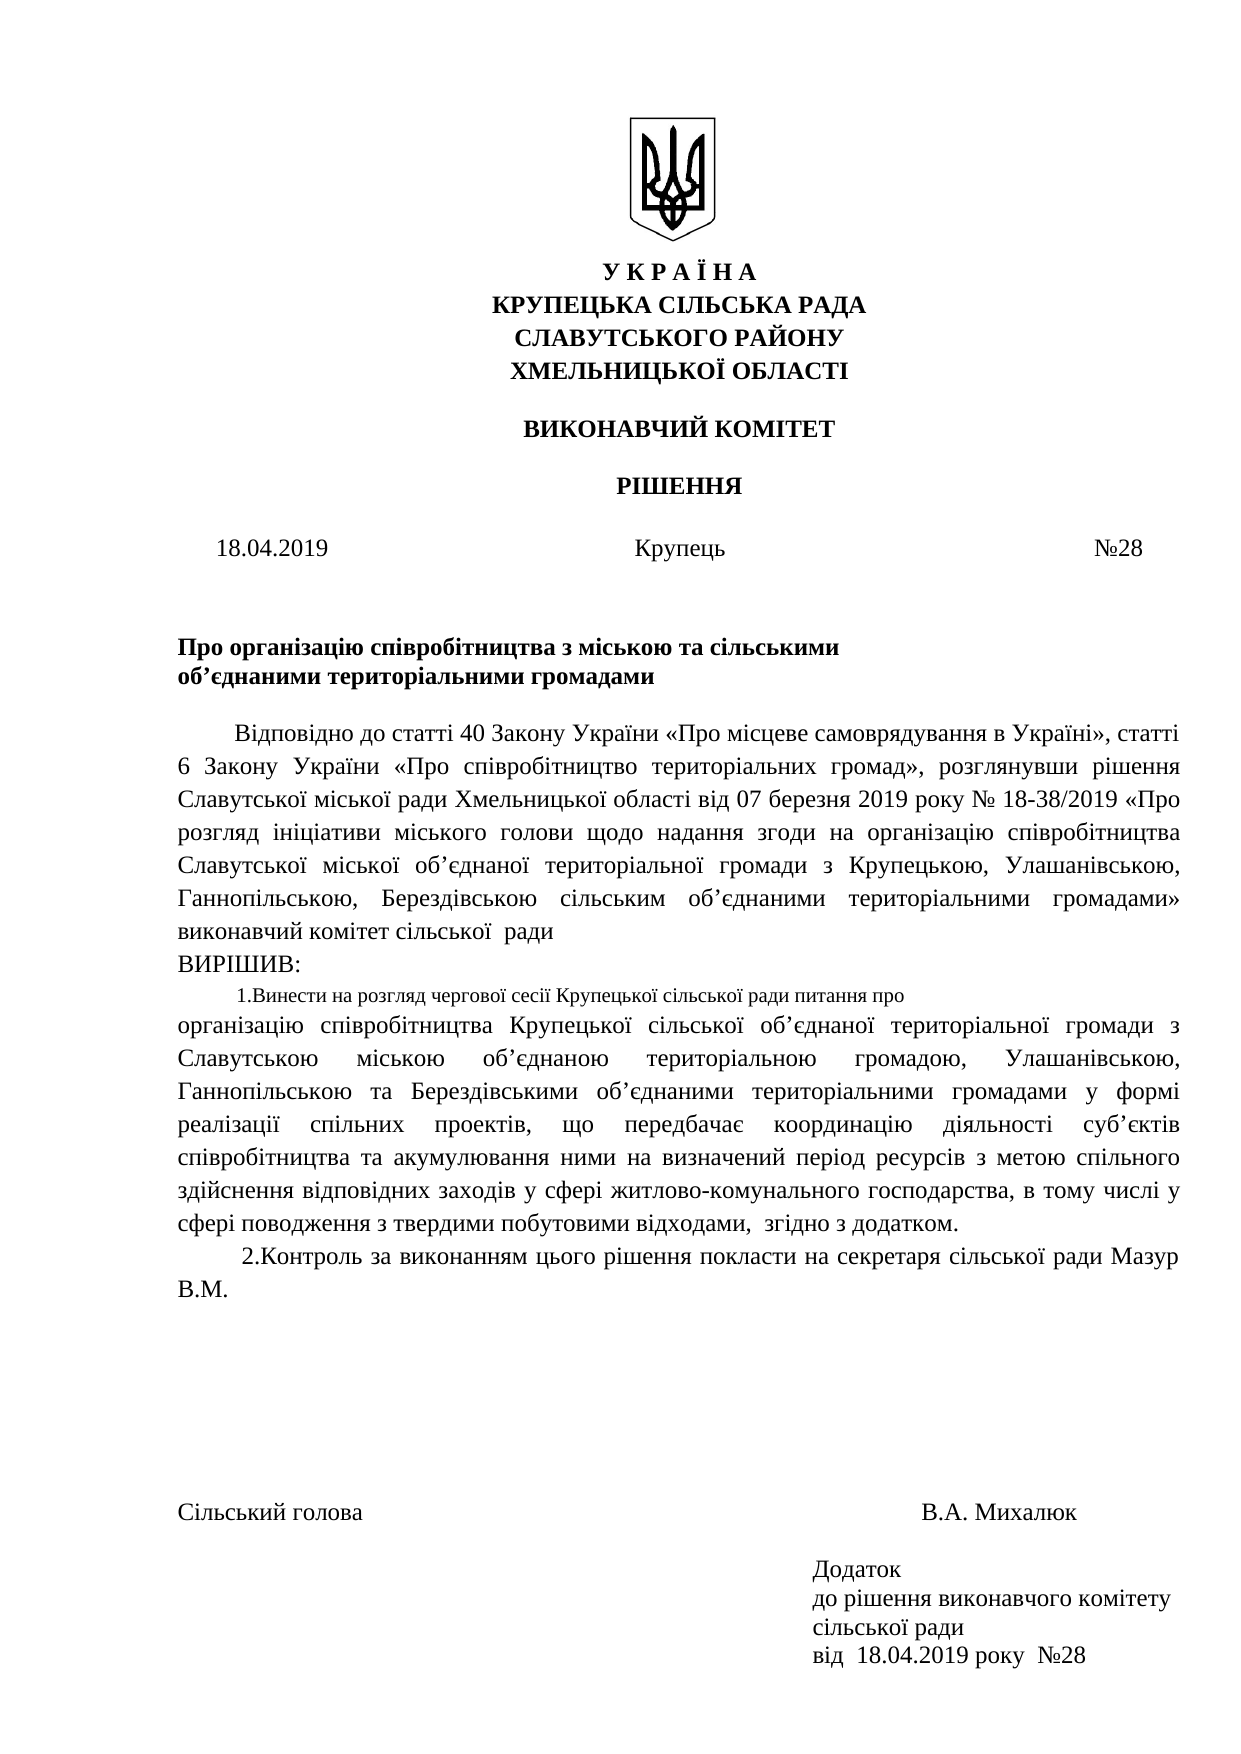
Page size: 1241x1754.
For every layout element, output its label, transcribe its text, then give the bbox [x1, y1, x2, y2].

text КРУПЕЦЬКА СІЛЬСЬКА РАДА [177, 290, 1181, 319]
text об’єднаними територіальними громадами [177, 661, 1181, 689]
text ХМЕЛЬНИЦЬКОЇ ОБЛАСТІ [177, 356, 1181, 385]
text Додаток до рішення виконавчого комітету сільської ради від 18.04.2019 року №28 [812, 1554, 1181, 1669]
text організацію співробітництва Крупецької сільської об’єднаної територіальної громади з Славутською міською об’єднаною територіальною громадою, Улашанівською, Ганнопільською та Берездівськими об’єднаними територіальними громадами у формі реалізації спільних проектів, що передбачає координацію діяльності суб’єктів співробітництва та акумулювання ними на визначений період ресурсів з метою спільного здійснення відповідних заходів у сфері житлово-комунального господарства, в тому числі у сфері поводження з твердими побутовими відходами, згідно з додатком. [177, 1010, 1181, 1237]
list 1.Винести на розгляд чергової сесії Крупецької сільської ради питання про [236, 982, 1181, 1007]
text ВИКОНАВЧИЙ КОМІТЕТ [177, 414, 1181, 442]
text Про організацію співробітництва з міською та сільськими [177, 632, 1181, 661]
text РІШЕННЯ [177, 471, 1181, 500]
text У К Р А Ї Н А [177, 257, 1181, 286]
text 18.04.2019 Крупець №28 [177, 533, 1181, 562]
text ВИРІШИВ: [177, 949, 1181, 978]
text Сільський голова В.А. Михалюк [177, 1497, 1181, 1554]
picture [628, 115, 719, 243]
text Відповідно до статті 40 Закону України «Про місцеве самоврядування в Україні», статті 6 Закону України «Про співробітництво територіальних громад», розглянувши рішення Славутської міської ради Хмельницької області від 07 березня 2019 року № 18-38/2019 «Про розгляд ініціативи міського голови щодо надання згоди на організацію співробітництва Славутської міської об’єднаної територіальної громади з Крупецькою, Улашанівською, Ганнопільською, Берездівською сільським об’єднаними територіальними громадами» виконавчий комітет сільської ради [177, 718, 1181, 945]
text СЛАВУТСЬКОГО РАЙОНУ [177, 323, 1181, 352]
text 2.Контроль за виконанням цього рішення покласти на секретаря сільської ради Мазур В.М. [177, 1241, 1181, 1303]
